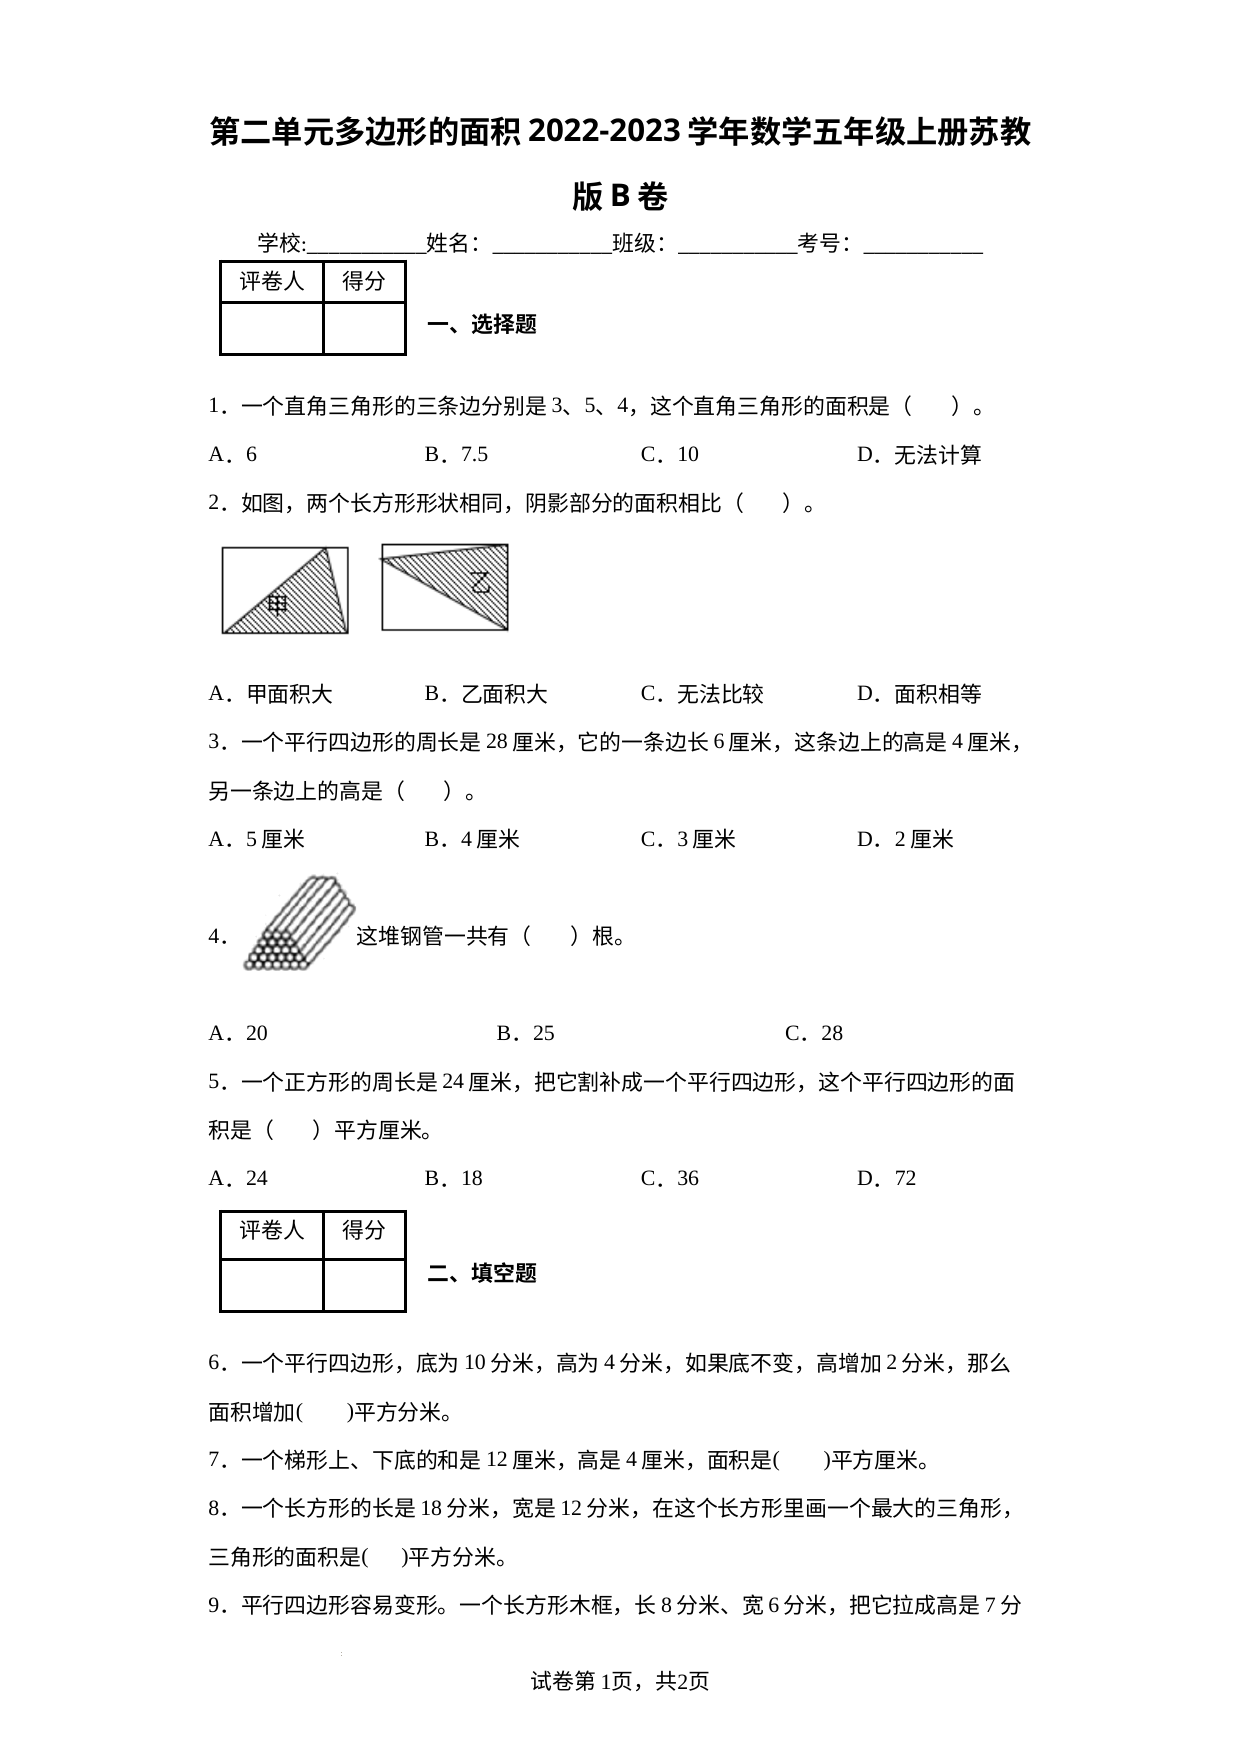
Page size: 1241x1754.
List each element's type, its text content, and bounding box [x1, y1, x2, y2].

text A．20 B．25 C．28 [208, 1016, 1032, 1048]
text A．5厘米 B．4厘米 C．3厘米 D．2厘米 [208, 822, 1032, 854]
text A．甲面积大 B．乙面积大 C．无法比较 D．面积相等 [208, 676, 1032, 709]
text A．24 B．18 C．36 D．72 [208, 1161, 1032, 1194]
table_header 二、填空题 [416, 1210, 549, 1346]
text 学校:___________姓名：___________班级：___________考号：___________ [208, 227, 1032, 259]
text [208, 1588, 1032, 1621]
text 1．一个直角三角形的三条边分别是3、5、4，这个直角三角形的面积是（ ）。 [208, 389, 1032, 421]
picture [208, 533, 515, 639]
text 2．如图，两个长方形形状相同，阴影部分的面积相比（ ）。 [208, 486, 1032, 518]
text 第二单元多边形的面积2022-2023学年数学五年级上册苏教版B卷 [208, 97, 1032, 227]
table_header [208, 260, 416, 389]
picture [240, 870, 357, 971]
table_header 一、选择题 [416, 260, 549, 389]
text 3．一个平行四边形的周长是28厘米，它的一条边长6厘米，这条边上的高是4厘米，另一条边上的高是（ ）。 [208, 725, 1032, 806]
text A．6 B．7.5 C．10 D．无法计算 [208, 437, 1032, 470]
text 6．一个平行四边形，底为10分米，高为4分米，如果底不变，高增加2分米，那么面积增加( )平方分米。 [208, 1346, 1032, 1427]
text 7．一个梯形上、下底的和是12厘米，高是4厘米，面积是( )平方厘米。 [208, 1443, 1032, 1475]
table_header [208, 1210, 416, 1346]
text 8．一个长方形的长是18分米，宽是12分米，在这个长方形里画一个最大的三角形，三角形的面积是( )平方分米。 [208, 1491, 1032, 1572]
text 5．一个正方形的周长是24厘米，把它割补成一个平行四边形，这个平行四边形的面积是（ ）平方厘米。 [208, 1064, 1032, 1146]
text 4．这堆钢管一共有（ ）根。 [208, 870, 1032, 1000]
